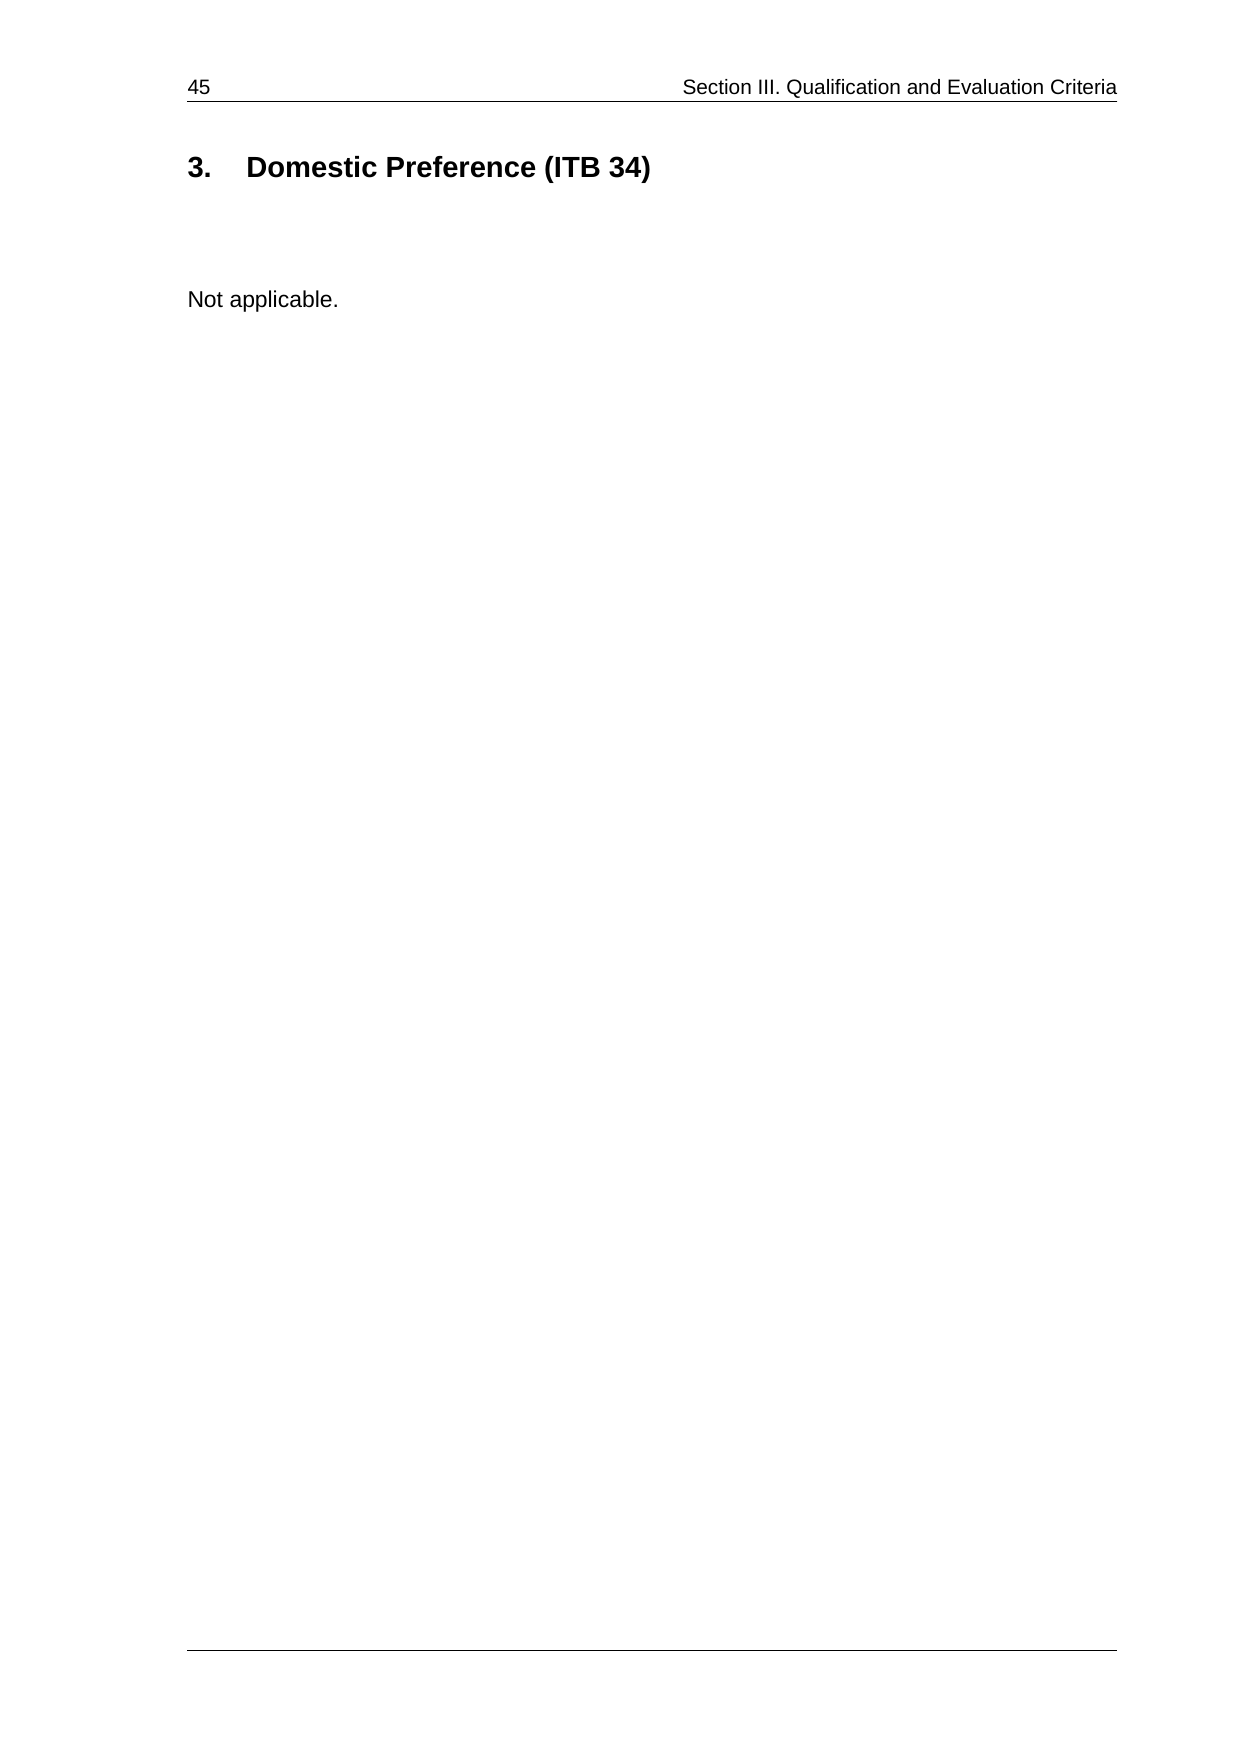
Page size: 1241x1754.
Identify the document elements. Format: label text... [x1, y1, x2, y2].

text Not applicable. [187, 286, 349, 313]
text 3. Domestic Preference (ITB 34) [187, 150, 1090, 183]
